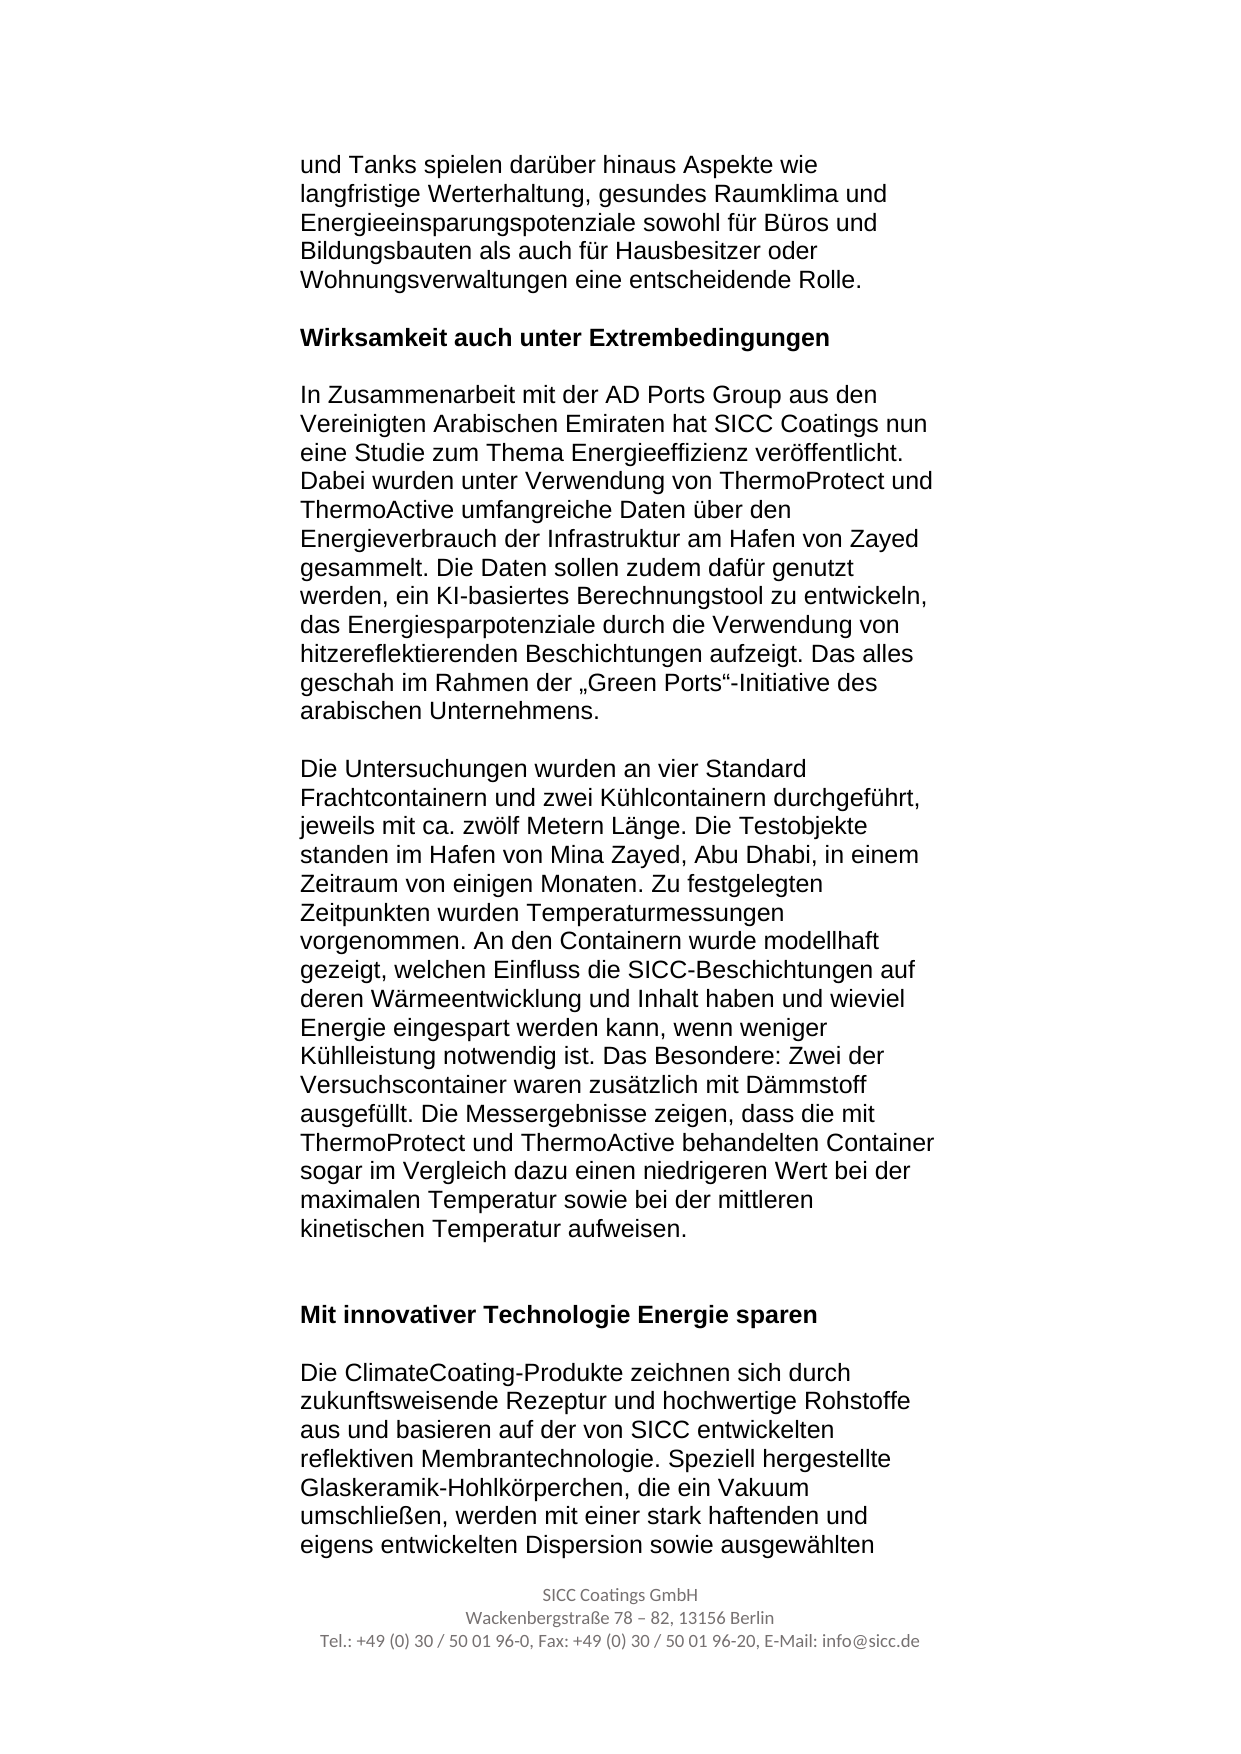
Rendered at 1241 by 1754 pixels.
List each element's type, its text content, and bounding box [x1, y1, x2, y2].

text Wirksamkeit auch unter Extrembedingungen [300, 322, 940, 351]
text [300, 150, 940, 294]
text In Zusammenarbeit mit der AD Ports Group aus den Vereinigten Arabischen Emiraten hat SICC Coatings nun eine Studie zum Thema Energieeffizienz veröffentlicht. Dabei wurden unter Verwendung von ThermoProtect und ThermoActive umfangreiche Daten über den Energieverbrauch der Infrastruktur am Hafen von Zayed gesammelt. Die Daten sollen zudem dafür genutzt werden, ein KI-basiertes Berechnungstool zu entwickeln, das Energiesparpotenziale durch die Verwendung von hitzereflektierenden Beschichtungen aufzeigt. Das alles geschah im Rahmen der „Green Ports“-Initiative des arabischen Unternehmens. [300, 380, 940, 725]
text Mit innovativer Technologie Energie sparen [300, 1300, 940, 1329]
text Die Untersuchungen wurden an vier Standard Frachtcontainern und zwei Kühlcontainern durchgeführt, jeweils mit ca. zwölf Metern Länge. Die Testobjekte standen im Hafen von Mina Zayed, Abu Dhabi, in einem Zeitraum von einigen Monaten. Zu festgelegten Zeitpunkten wurden Temperaturmessungen vorgenommen. An den Containern wurde modellhaft gezeigt, welchen Einfluss die SICC-Beschichtungen auf deren Wärmeentwicklung und Inhalt haben und wieviel Energie eingespart werden kann, wenn weniger Kühlleistung notwendig ist. Das Besondere: Zwei der Versuchscontainer waren zusätzlich mit Dämmstoff ausgefüllt. Die Messergebnisse zeigen, dass die mit ThermoProtect und ThermoActive behandelten Container sogar im Vergleich dazu einen niedrigeren Wert bei der maximalen Temperatur sowie bei der mittleren kinetischen Temperatur aufweisen. [300, 754, 940, 1242]
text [300, 1357, 940, 1559]
